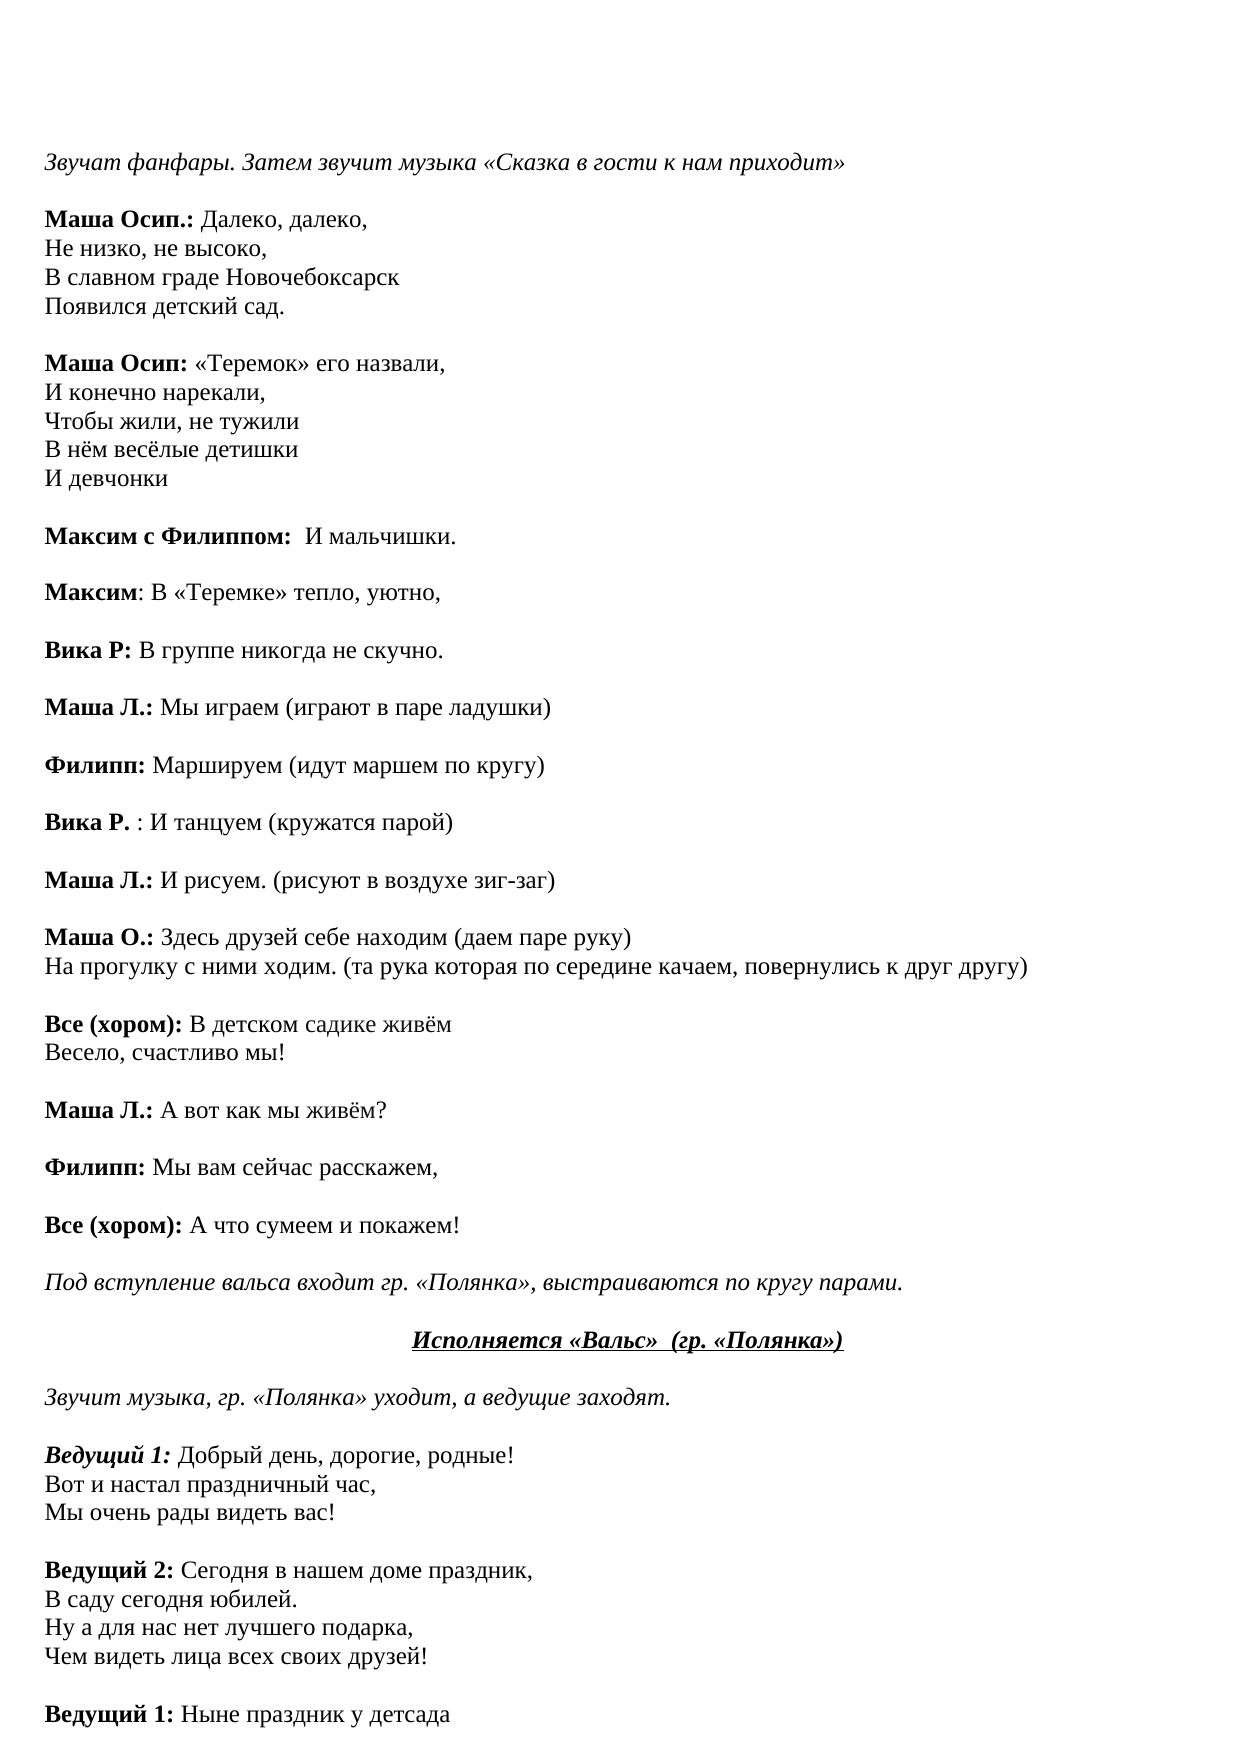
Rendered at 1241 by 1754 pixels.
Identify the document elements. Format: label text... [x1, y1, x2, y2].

text Филипп: Мы вам сейчас расскажем, [44, 1152, 1211, 1181]
text Вика Р. : И танцуем (кружатся парой) [44, 807, 1211, 836]
text Все (хором): В детском садике живём [44, 1009, 1211, 1037]
text В славном граде Новочебоксарск [44, 262, 1211, 291]
text Не низко, не высоко, [44, 233, 1211, 262]
text На прогулку с ними ходим. (та рука которая по середине качаем, повернулись к друг другу) [44, 951, 1211, 980]
text Вот и настал праздничный час, [44, 1469, 1211, 1497]
text И девчонки [44, 463, 1211, 492]
text Филипп: Маршируем (идут маршем по кругу) [44, 750, 1211, 779]
text Вика Р: В группе никогда не скучно. [44, 635, 1211, 664]
text Под вступление вальса входит гр. «Полянка», выстраиваются по кругу парами. [44, 1267, 1211, 1296]
text Ну а для нас нет лучшего подарка, [44, 1612, 1211, 1641]
text Ведущий 1: Ныне праздник у детсада [44, 1699, 1211, 1727]
text Ведущий 1: Добрый день, дорогие, родные! [44, 1440, 1211, 1469]
text Звучат фанфары. Затем звучит музыка «Сказка в гости к нам приходит» [44, 147, 1211, 176]
text Маша О.: Здесь друзей себе находим (даем паре руку) [44, 922, 1211, 951]
text Исполняется «Вальс» (гр. «Полянка») [44, 1325, 1211, 1354]
text В нём весёлые детишки [44, 434, 1211, 463]
text Чтобы жили, не тужили [44, 406, 1211, 434]
text Весело, счастливо мы! [44, 1037, 1211, 1066]
text Чем видеть лица всех своих друзей! [44, 1641, 1211, 1670]
text Мы очень рады видеть вас! [44, 1497, 1211, 1526]
text Звучит музыка, гр. «Полянка» уходит, а ведущие заходят. [44, 1382, 1211, 1411]
text Ведущий 2: Сегодня в нашем доме праздник, [44, 1555, 1211, 1584]
text Маша Л.: И рисуем. (рисуют в воздухе зиг-заг) [44, 865, 1211, 894]
text Маша Л.: А вот как мы живём? [44, 1095, 1211, 1124]
text Маша Л.: Мы играем (играют в паре ладушки) [44, 692, 1211, 721]
text Все (хором): А что сумеем и покажем! [44, 1210, 1211, 1239]
text И конечно нарекали, [44, 377, 1211, 406]
text Появился детский сад. [44, 291, 1211, 319]
text Максим с Филиппом: И мальчишки. [44, 521, 1211, 549]
text Маша Осип.: Далеко, далеко, [44, 204, 1211, 233]
text Маша Осип: «Теремок» его назвали, [44, 348, 1211, 377]
text В саду сегодня юбилей. [44, 1584, 1211, 1612]
text Максим: В «Теремке» тепло, уютно, [44, 577, 1211, 606]
